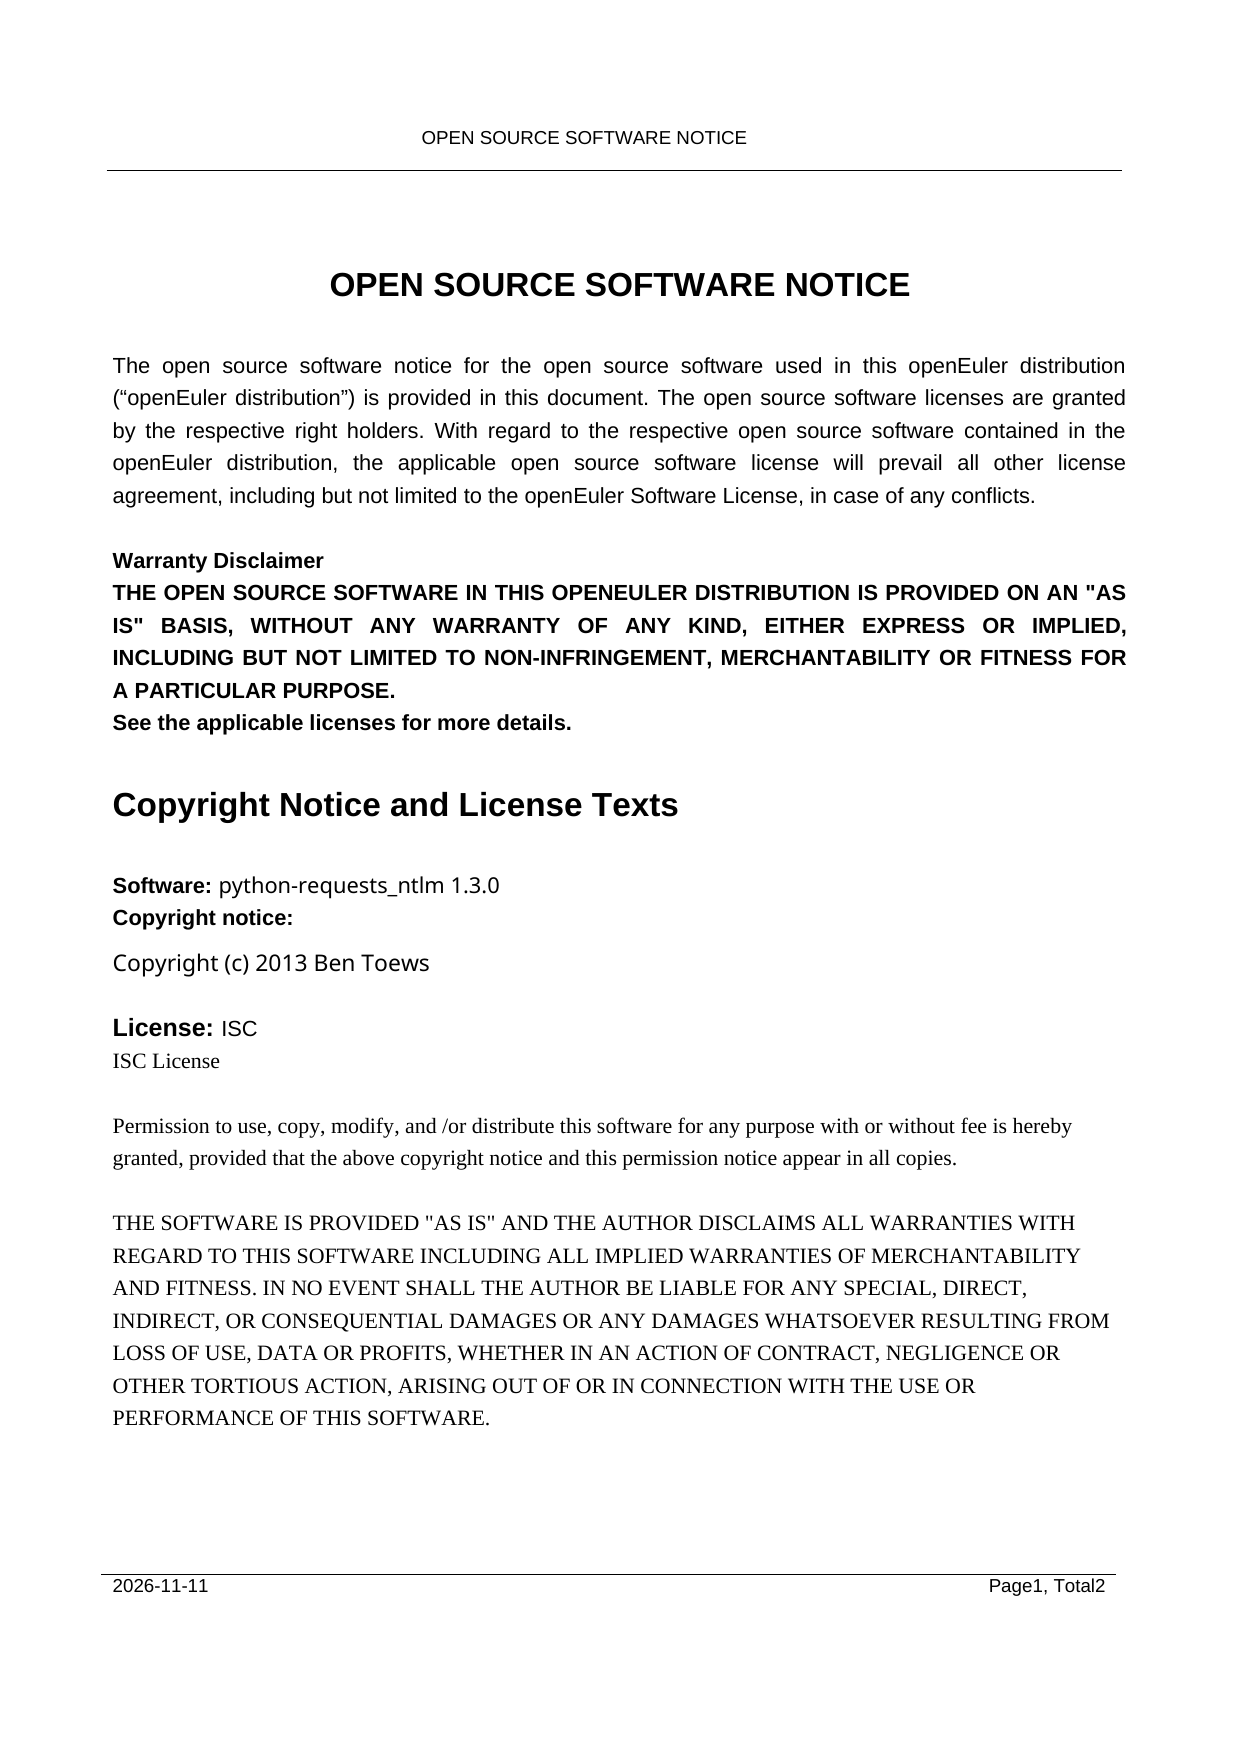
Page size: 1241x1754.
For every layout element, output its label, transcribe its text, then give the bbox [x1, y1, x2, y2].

text License: ISC [112, 1012, 1128, 1044]
title Software: python-requests_ntlm 1.3.0 [112, 869, 1128, 901]
text ISC License Permission to use, copy, modify, and /or distribute this software for any purpose with or without fee is hereby granted, provided that the above copyright notice and this permission notice appear in all copies. THE SOFTWARE IS PROVIDED "AS IS" AND THE AUTHOR DISCLAIMS ALL WARRANTIES WITH REGARD TO THIS SOFTWARE INCLUDING ALL IMPLIED WARRANTIES OF MERCHANTABILITY AND FITNESS. IN NO EVENT SHALL THE AUTHOR BE LIABLE FOR ANY SPECIAL, DIRECT, INDIRECT, OR CONSEQUENTIAL DAMAGES OR ANY DAMAGES WHATSOEVER RESULTING FROM LOSS OF USE, DATA OR PROFITS, WHETHER IN AN ACTION OF CONTRACT, NEGLIGENCE OR OTHER TORTIOUS ACTION, ARISING OUT OF OR IN CONNECTION WITH THE USE OR PERFORMANCE OF THIS SOFTWARE. [112, 1044, 1128, 1467]
text The open source software notice for the open source software used in this openEuler distribution (“openEuler distribution”) is provided in this document. The open source software licenses are granted by the respective right holders. With regard to the respective open source software contained in the openEuler distribution, the applicable open source software license will prevail all other license agreement, including but not limited to the openEuler Software License, in case of any conflicts. [112, 349, 1128, 511]
text THE OPEN SOURCE SOFTWARE IN THIS OPENEULER DISTRIBUTION IS PROVIDED ON AN "AS IS" BASIS, WITHOUT ANY WARRANTY OF ANY KIND, EITHER EXPRESS OR IMPLIED, INCLUDING BUT NOT LIMITED TO NON-INFRINGEMENT, MERCHANTABILITY OR FITNESS FOR A PARTICULAR PURPOSE. See the applicable licenses for more details. [112, 576, 1128, 739]
text Warranty Disclaimer [112, 544, 1128, 576]
text Copyright (c) 2013 Ben Toews [112, 947, 1128, 1012]
text OPEN SOURCE SOFTWARE NOTICE [112, 251, 1128, 316]
text Copyright notice: [112, 901, 1128, 934]
text Copyright Notice and License Texts [112, 771, 1128, 836]
